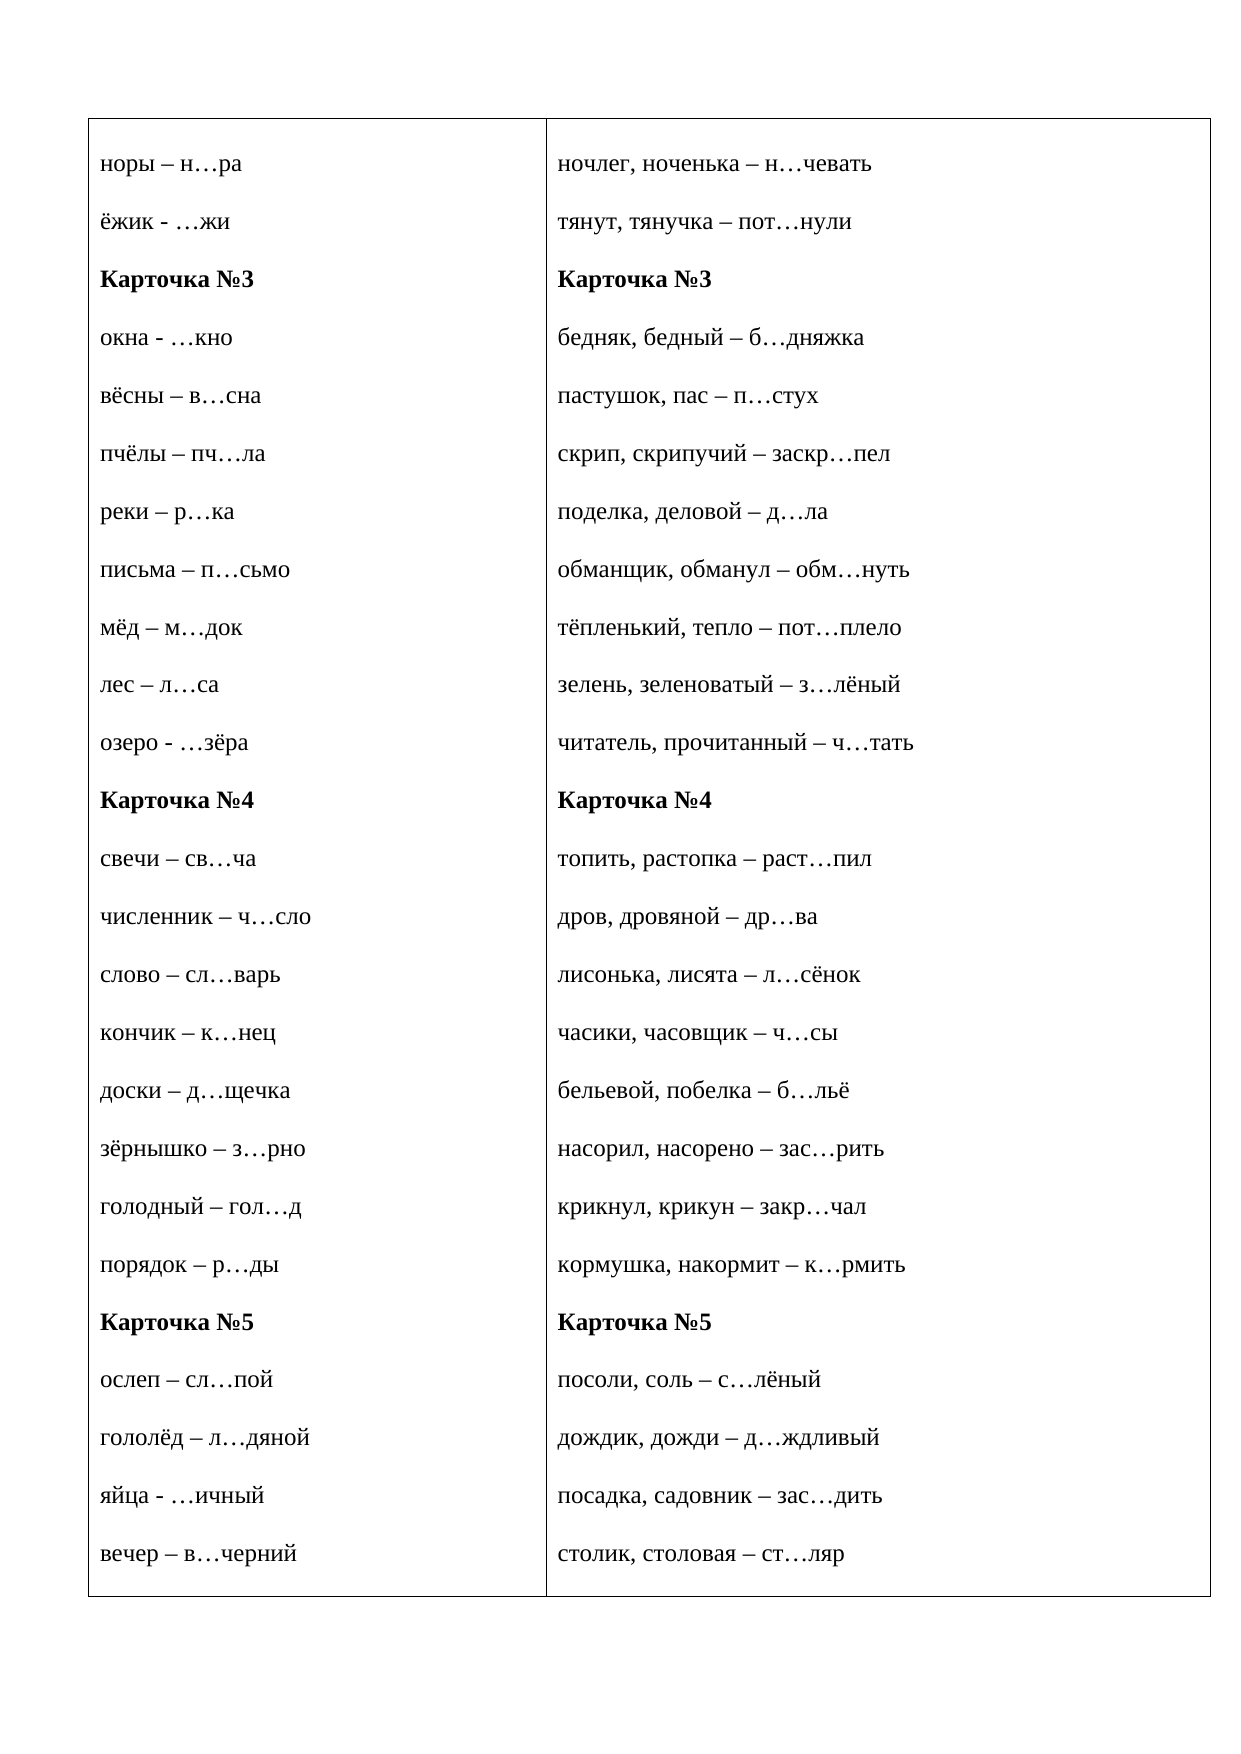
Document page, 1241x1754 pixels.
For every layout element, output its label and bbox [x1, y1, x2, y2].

table_header [89, 119, 546, 1596]
table_header [547, 119, 1210, 1596]
